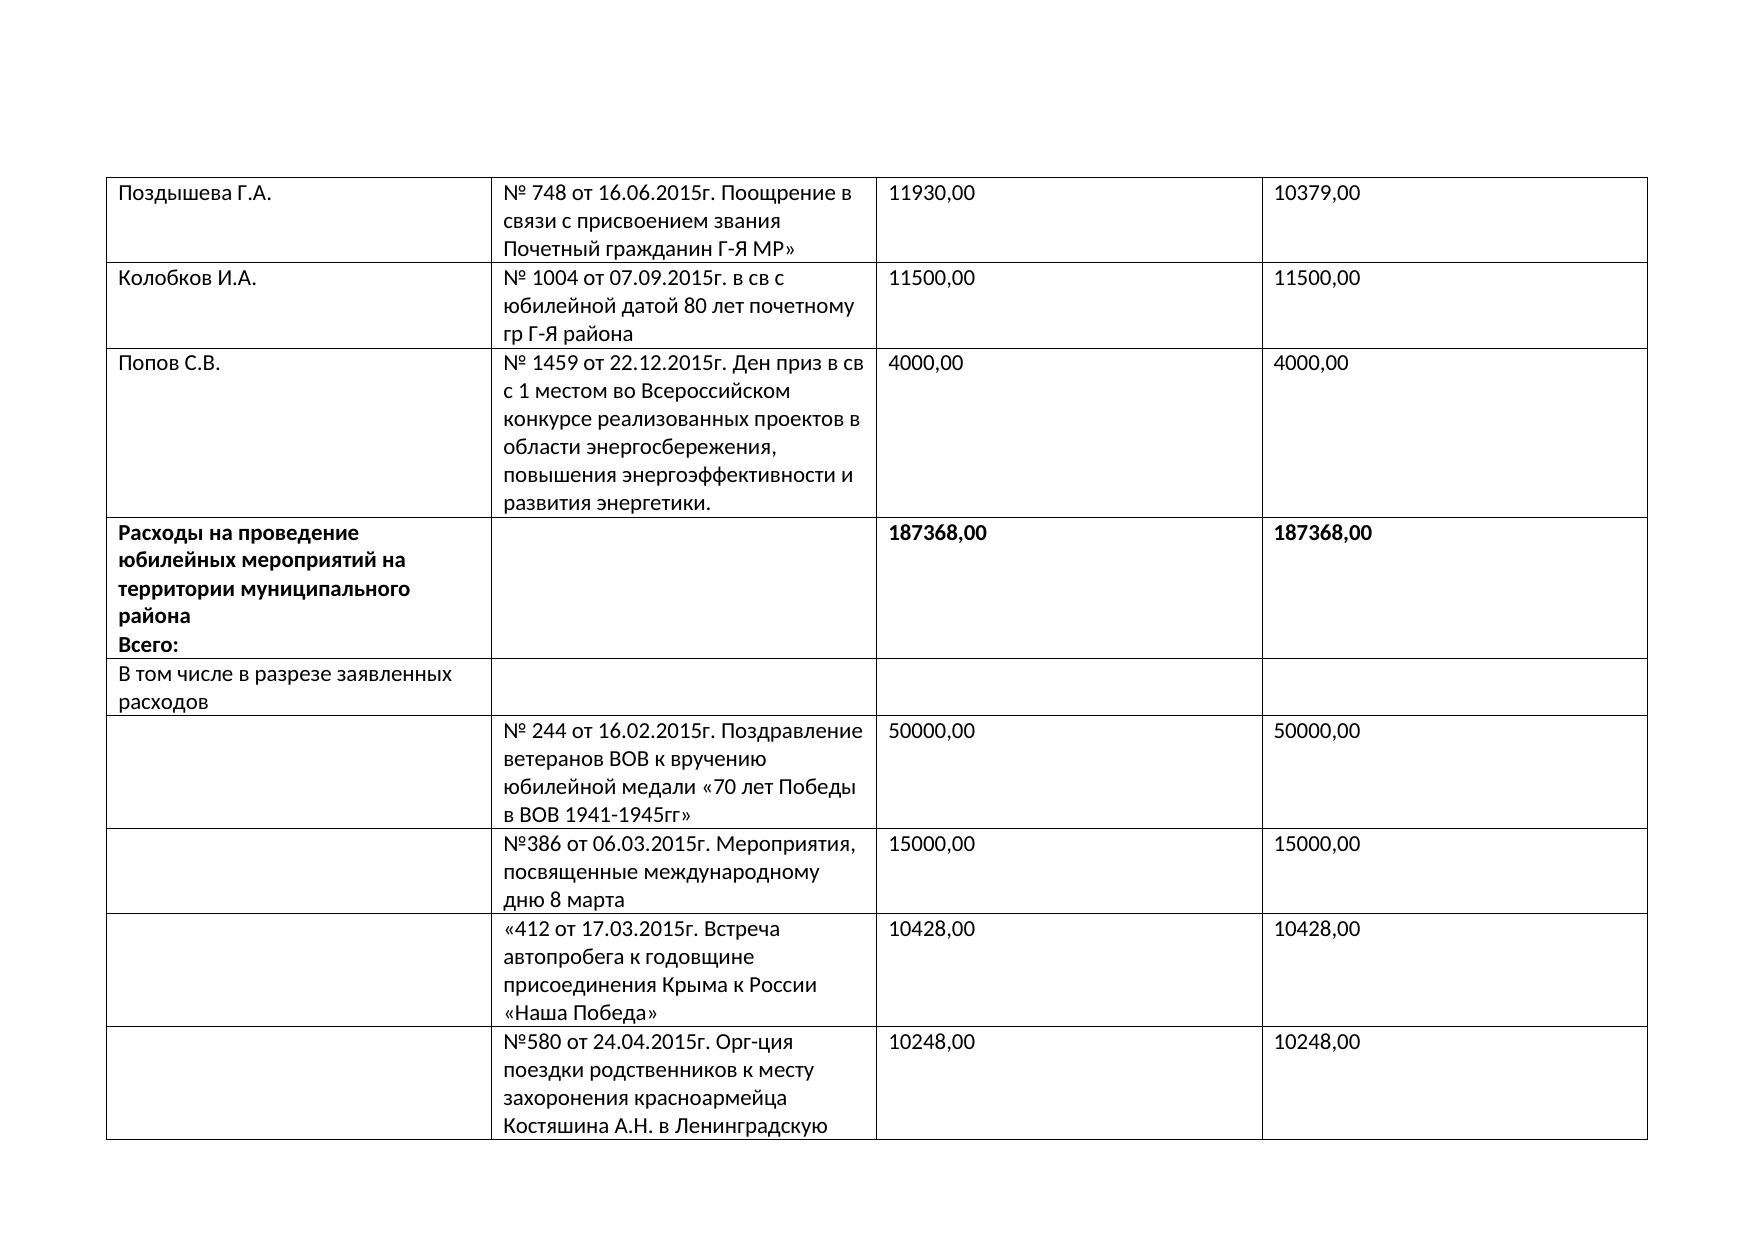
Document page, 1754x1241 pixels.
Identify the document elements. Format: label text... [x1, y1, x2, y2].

table_cell [1263, 659, 1647, 715]
table_cell [107, 1027, 491, 1139]
table_cell 10428,00 [1263, 914, 1647, 1026]
table_cell В том числе в разрезе заявленных расходов [107, 659, 491, 715]
table_cell [107, 829, 491, 913]
table_cell Попов С.В. [107, 349, 491, 517]
table_cell 10248,00 [877, 1027, 1262, 1139]
table_cell 11930,00 [877, 178, 1262, 262]
table_cell 11500,00 [877, 263, 1262, 347]
table_cell [107, 716, 491, 828]
table_cell 15000,00 [1263, 829, 1647, 913]
table_cell 11500,00 [1263, 263, 1647, 347]
table_cell [107, 914, 491, 1026]
table_cell [492, 659, 876, 715]
table_cell 50000,00 [877, 716, 1262, 828]
table_cell 187368,00 [877, 518, 1262, 658]
table_cell 50000,00 [1263, 716, 1647, 828]
table_cell Колобков И.А. [107, 263, 491, 347]
table_cell Поздышева Г.А. [107, 178, 491, 262]
table_cell 10428,00 [877, 914, 1262, 1026]
table_cell № 1459 от 22.12.2015г. Ден приз в св с 1 местом во Всероссийском конкурсе реализованных проектов в области энергосбережения, повышения энергоэффективности и развития энергетики. [492, 349, 876, 517]
table_cell «412 от 17.03.2015г. Встреча автопробега к годовщине присоединения Крыма к России «Наша Победа» [492, 914, 876, 1026]
table_cell 15000,00 [877, 829, 1262, 913]
table_cell 187368,00 [1263, 518, 1647, 658]
table_cell 10248,00 [1263, 1027, 1647, 1139]
table_cell 4000,00 [877, 349, 1262, 517]
table_cell Расходы на проведение юбилейных мероприятий на территории муниципального района Всего: [107, 518, 491, 658]
table_cell [492, 518, 876, 658]
table_cell № 748 от 16.06.2015г. Поощрение в связи с присвоением звания Почетный гражданин Г-Я МР» [492, 178, 876, 262]
table_cell № 1004 от 07.09.2015г. в св с юбилейной датой 80 лет почетному гр Г-Я района [492, 263, 876, 347]
table_cell [877, 659, 1262, 715]
table_cell 10379,00 [1263, 178, 1647, 262]
table_cell № 244 от 16.02.2015г. Поздравление ветеранов ВОВ к вручению юбилейной медали «70 лет Победы в ВОВ 1941-1945гг» [492, 716, 876, 828]
table_cell №386 от 06.03.2015г. Мероприятия, посвященные международному дню 8 марта [492, 829, 876, 913]
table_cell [492, 1027, 876, 1139]
table_cell 4000,00 [1263, 349, 1647, 517]
